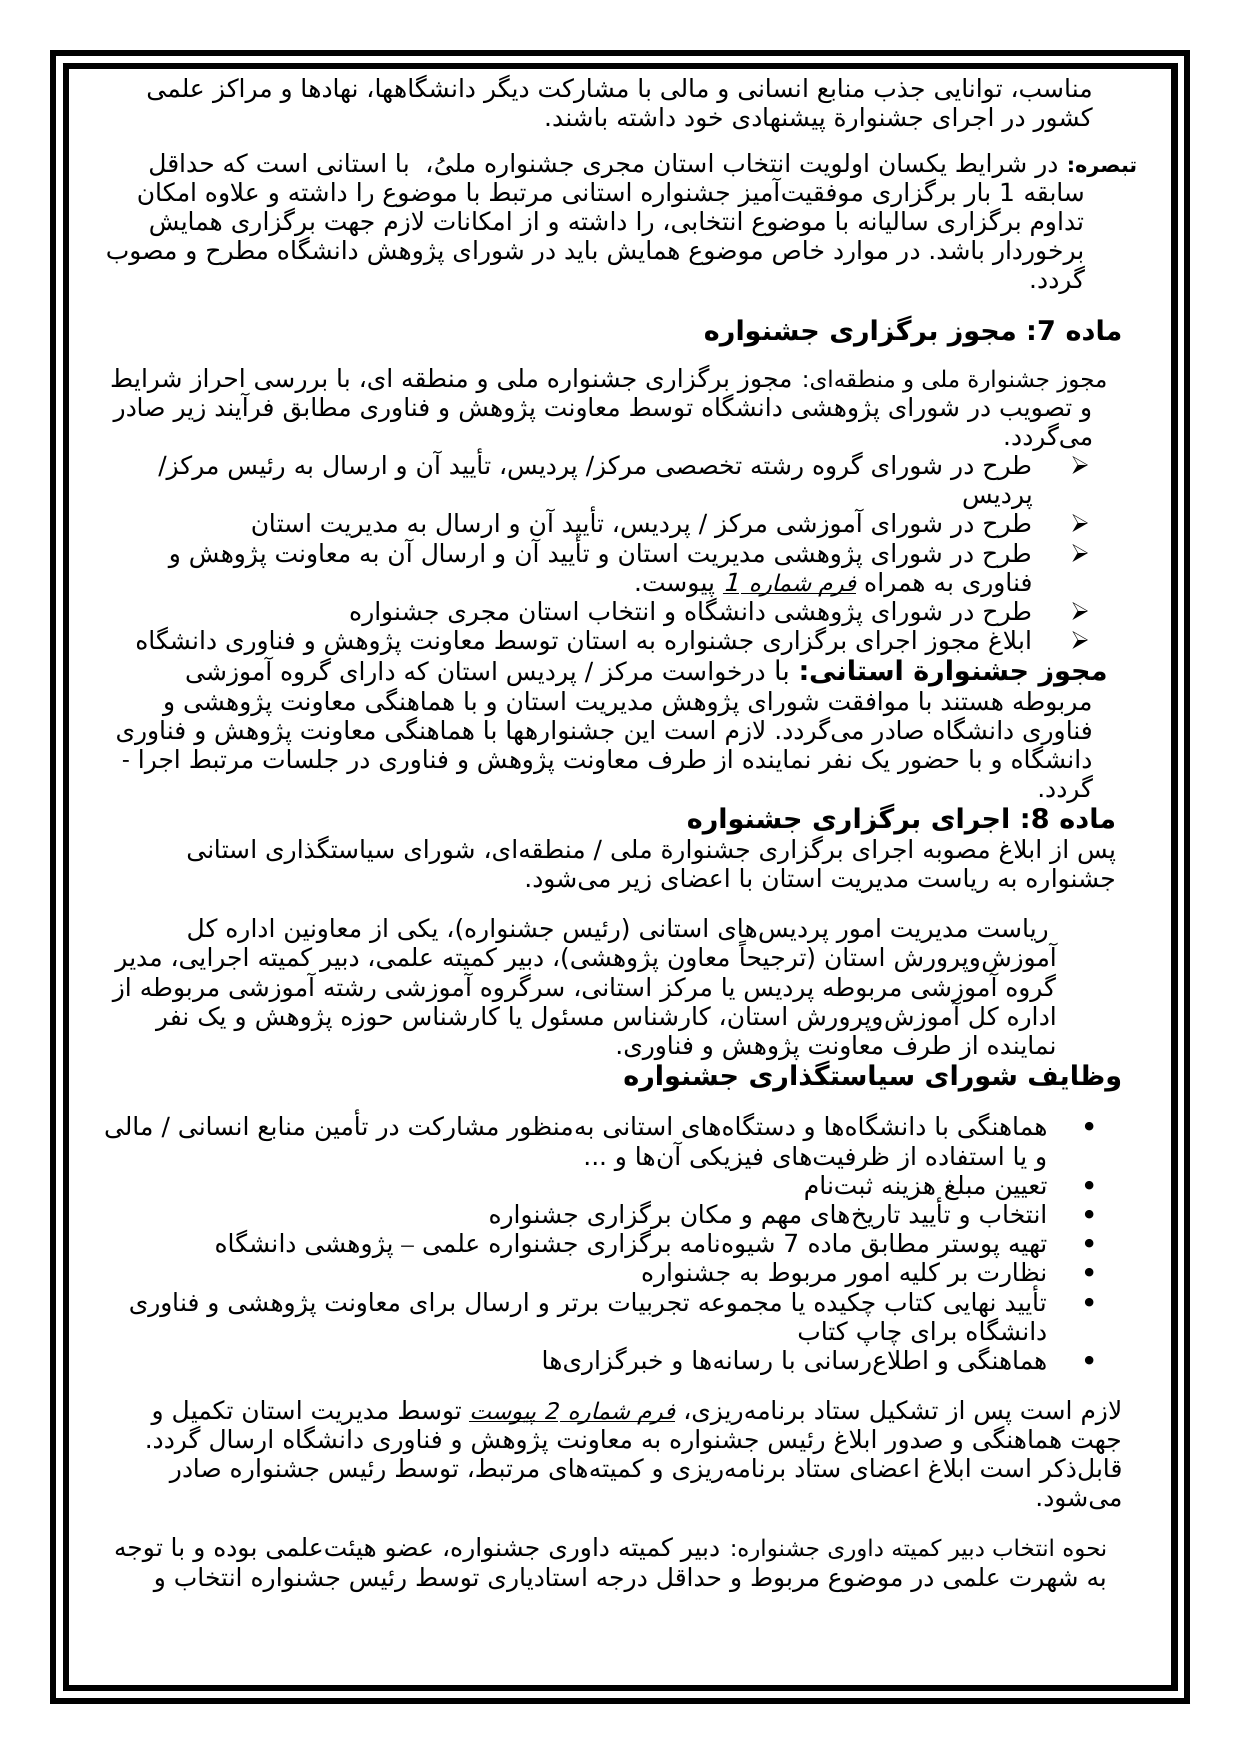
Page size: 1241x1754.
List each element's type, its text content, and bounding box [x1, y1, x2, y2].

list پس از ابلاغ مصوبه اجرای برگزاری جشنوارة ملی / منطقه‌ای، شورای سیاستگذاری استانی جشنواره به ریاست مدیریت استان با اعضای زیر می‌شود. [103, 835, 1116, 893]
list ماده 8: اجرای برگزاری جشنواره [103, 804, 1116, 835]
list نظارت بر کلیه امور مربوط به جشنواره [103, 1258, 1085, 1288]
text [103, 1533, 1108, 1592]
list طرح در شورای پژوهشی مدیریت استان و تأیید آن و ارسال آن به معاونت پژوهش و فناوری به همراه فرم شماره 1 پیوست. [103, 539, 1070, 597]
text تبصره: در شرایط یکسان اولویت انتخاب استان مجری جشنواره ملیُ، با استانی است که حداقل سابقه 1 بار برگزاری موفقیت‌آمیز جشنواره استانی مرتبط با موضوع را داشته و علاوه امکان تداوم برگزاری سالیانه با موضوع انتخابی، را داشته و از امکانات لازم جهت برگزاری همایش برخوردار باشد. در موارد خاص موضوع همایش باید در شورای پژوهش دانشگاه مطرح و مصوب گردد. [103, 149, 1137, 295]
text وظایف شورای سیاستگذاری جشنواره [103, 1060, 1122, 1092]
text لازم است پس از تشکیل ستاد برنامه‌ریزی، فرم شماره 2 پیوست توسط مدیریت استان تکمیل و جهت هماهنگی و صدور ابلاغ رئیس جشنواره به معاونت پژوهش و فناوری دانشگاه ارسال گردد. قابل‌ذکر است ابلاغ اعضای ستاد برنامه‌ریزی و کمیته‌های مرتبط، توسط رئیس جشنواره صادر می‌شود. [103, 1396, 1122, 1513]
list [103, 74, 1093, 132]
text ماده 7: مجوز برگزاری جشنواره [103, 316, 1122, 347]
list تعیین مبلغ هزینه ثبت‌نام [103, 1171, 1085, 1200]
list هماهنگی و اطلاع‌رسانی با رسانه‌ها و خبرگزاری‌ها [103, 1346, 1085, 1375]
text ریاست مدیریت امور پردیس‌های استانی (رئیس جشنواره)، یکی از معاونین اداره کل آموزش‌وپرورش استان (ترجیحاً معاون پژوهشی)، دبیر کمیته علمی، دبیر کمیته اجرایی، مدیر گروه آموزشی مربوطه پردیس یا مرکز استانی، سرگروه آموزشی رشته آموزشی مربوطه از اداره کل آموزش‌وپرورش استان، کارشناس مسئول یا کارشناس حوزه پژوهش و یک نفر نماینده از طرف معاونت پژوهش و فناوری. [103, 914, 1057, 1060]
list انتخاب و تأیید تاریخ‌های مهم و مکان برگزاری جشنواره [103, 1200, 1085, 1229]
list مجوز جشنوارة ملی و منطقه‌ای: مجوز برگزاری جشنواره ملی و منطقه ای، با بررسی احراز شرایط و تصویب در شورای پژوهشی دانشگاه توسط معاونت پژوهش و فناوری مطابق فرآیند زیر صادر می‌گردد. [103, 364, 1108, 451]
list ابلاغ مجوز اجرای برگزاری جشنواره به استان توسط معاونت پژوهش و فناوری دانشگاه [103, 626, 1070, 655]
list تهیه پوستر مطابق ماده 7 شیوه‌نامه برگزاری جشنواره علمی – پژوهشی دانشگاه [103, 1229, 1085, 1258]
list تأیید نهایی کتاب چکیده یا مجموعه تجربیات برتر و ارسال برای معاونت پژوهشی و فناوری دانشگاه برای چاپ کتاب [103, 1288, 1085, 1346]
list طرح در شورای آموزشی مرکز / پردیس، تأیید آن و ارسال به مدیریت استان [103, 509, 1070, 539]
list طرح در شورای گروه رشته تخصصی مرکز/ پردیس، تأیید آن و ارسال به رئیس مرکز/ پردیس [103, 451, 1070, 509]
list مجوز جشنوارة استانی: با درخواست مرکز / پردیس استان که دارای گروه آموزشی مربوطه هستند با موافقت شورای پژوهش مدیریت استان و با هماهنگی معاونت پژوهشی و فناوری دانشگاه صادر می‌گردد. لازم است این جشنوارهها با هماهنگی معاونت پژوهش و فناوری دانشگاه و با حضور یک نفر نماینده از طرف معاونت پژوهش و فناوری در جلسات مرتبط اجرا گردد. [103, 655, 1108, 804]
list هماهنگی با دانشگاه‌ها و دستگاه‌های استانی به‌منظور مشارکت در تأمین منابع انسانی / مالی و یا استفاده از ظرفیت‌های فیزیکی آن‌ها و ... [103, 1113, 1085, 1171]
list طرح در شورای پژوهشی دانشگاه و انتخاب استان مجری جشنواره [103, 597, 1070, 626]
